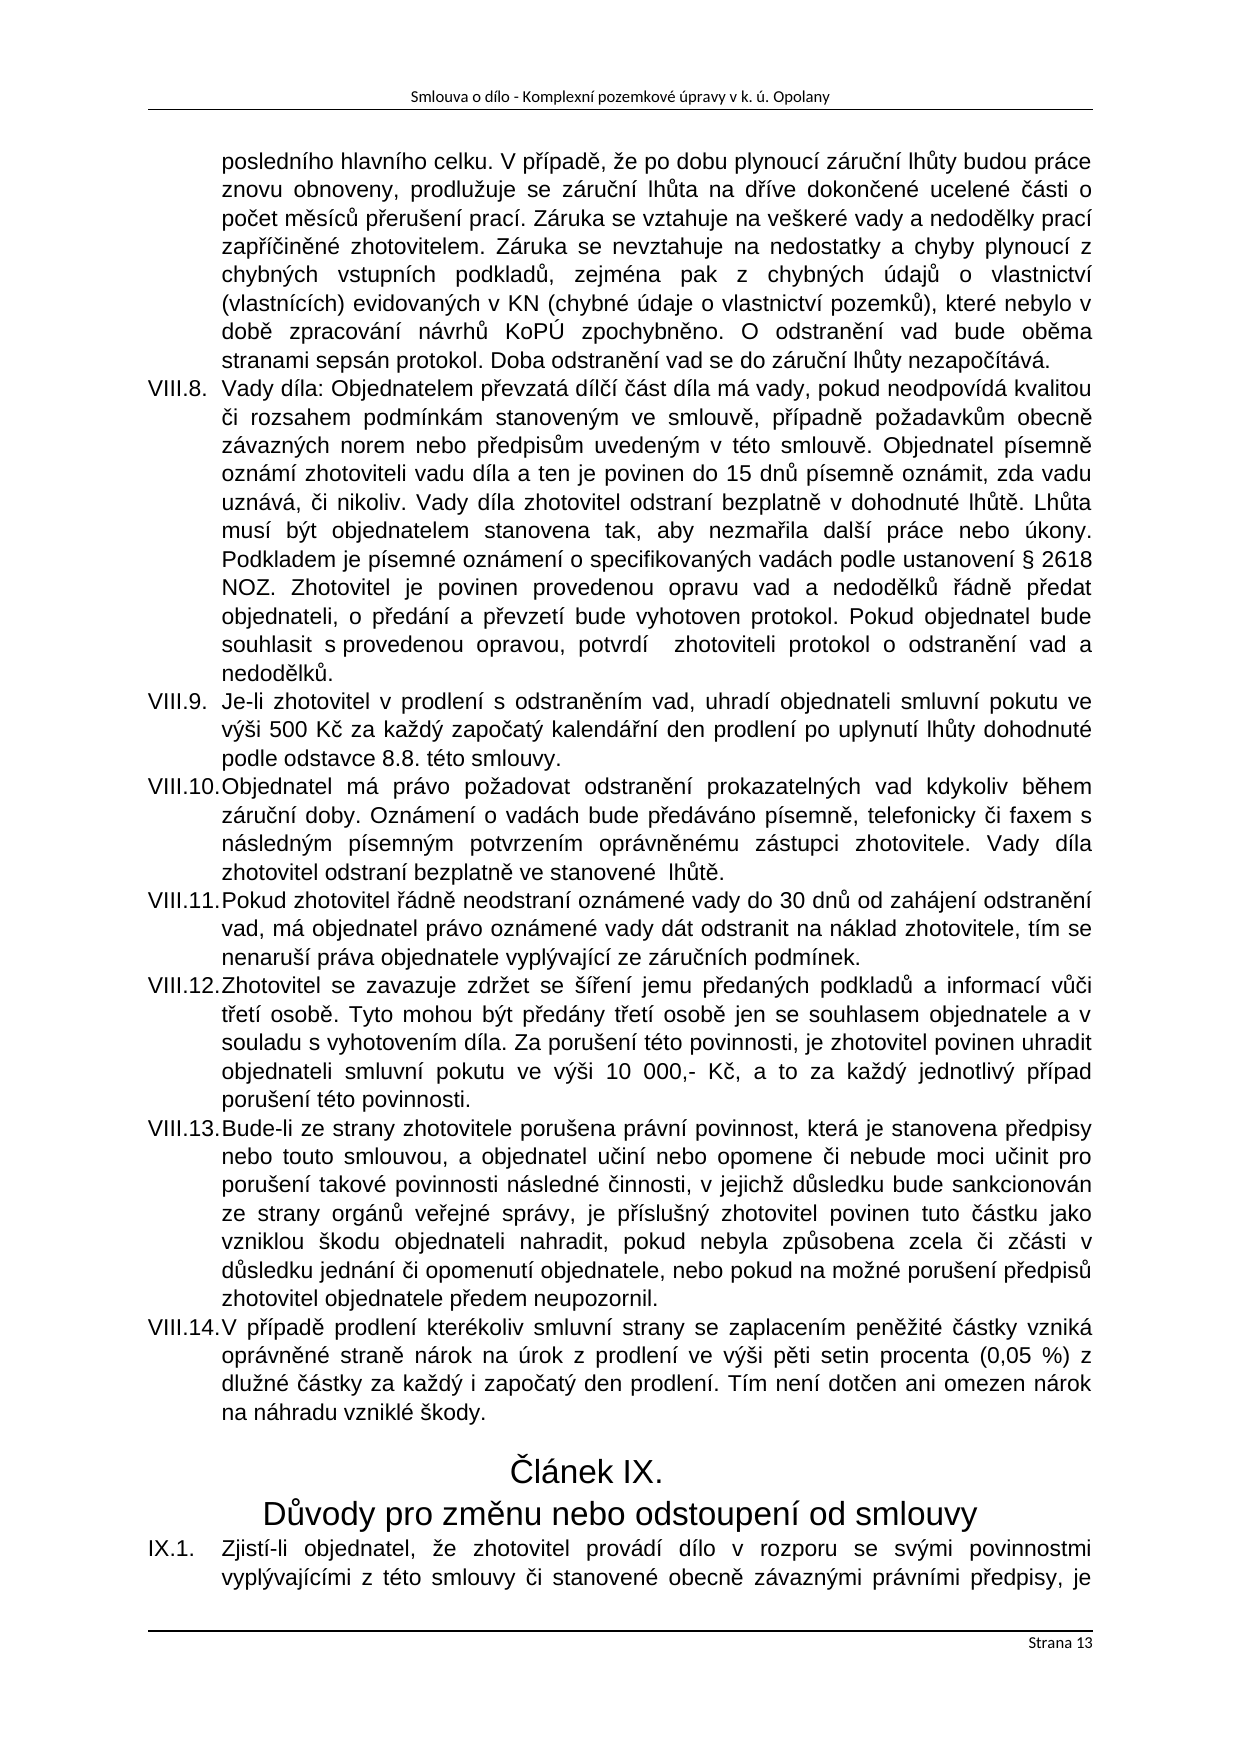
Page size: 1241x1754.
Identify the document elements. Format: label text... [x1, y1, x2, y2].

list Pokud zhotovitel řádně neodstraní oznámené vady do 30 dnů od zahájení odstranění vad, má objednatel právo oznámené vady dát odstranit na náklad zhotovitele, tím se nenaruší práva objednatele vyplývající ze záručních podmínek. [148, 887, 1093, 970]
subtitle Důvody pro změnu nebo odstoupení od smlouvy [148, 1452, 1093, 1532]
list Objednatel má právo požadovat odstranění prokazatelných vad kdykoliv během záruční doby. Oznámení o vadách bude předáváno písemně, telefonicky či faxem s následným písemným potvrzením oprávněnému zástupci zhotovitele. Vady díla zhotovitel odstraní bezplatně ve stanovené lhůtě. [148, 773, 1093, 885]
list Je-li zhotovitel v prodlení s odstraněním vad, uhradí objednateli smluvní pokutu ve výši 500 Kč za každý započatý kalendářní den prodlení po uplynutí lhůty dohodnuté podle odstavce 8.8. této smlouvy. [148, 688, 1093, 771]
list V případě prodlení kterékoliv smluvní strany se zaplacením peněžité částky vzniká oprávněné straně nárok na úrok z prodlení ve výši pěti setin procenta (0,05 %) z dlužné částky za každý i započatý den prodlení. Tím není dotčen ani omezen nárok na náhradu vzniklé škody. [148, 1313, 1093, 1425]
list Bude-li ze strany zhotovitele porušena právní povinnost, která je stanovena předpisy nebo touto smlouvou, a objednatel učiní nebo opomene či nebude moci učinit pro porušení takové povinnosti následné činnosti, v jejichž důsledku bude sankcionován ze strany orgánů veřejné správy, je příslušný zhotovitel povinen tuto částku jako vzniklou škodu objednateli nahradit, pokud nebyla způsobena zcela či zčásti v důsledku jednání či opomenutí objednatele, nebo pokud na možné porušení předpisů zhotovitel objednatele předem neupozornil. [148, 1114, 1093, 1311]
list Zhotovitel se zavazuje zdržet se šíření jemu předaných podkladů a informací vůči třetí osobě. Tyto mohou být předány třetí osobě jen se souhlasem objednatele a v souladu s vyhotovením díla. Za porušení této povinnosti, je zhotovitel povinen uhradit objednateli smluvní pokutu ve výši 10 000,- Kč, a to za každý jednotlivý případ porušení této povinnosti. [148, 972, 1093, 1112]
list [148, 1535, 1093, 1590]
list Vady díla: Objednatelem převzatá dílčí část díla má vady, pokud neodpovídá kvalitou či rozsahem podmínkám stanoveným ve smlouvě, případně požadavkům obecně závazných norem nebo předpisům uvedeným v této smlouvě. Objednatel písemně oznámí zhotoviteli vadu díla a ten je povinen do 15 dnů písemně oznámit, zda vadu uznává, či nikoliv. Vady díla zhotovitel odstraní bezplatně v dohodnuté lhůtě. Lhůta musí být objednatelem stanovena tak, aby nezmařila další práce nebo úkony. Podkladem je písemné oznámení o specifikovaných vadách podle ustanovení § 2618 NOZ. Zhotovitel je povinen provedenou opravu vad a nedodělků řádně předat objednateli, o předání a převzetí bude vyhotoven protokol. Pokud objednatel bude souhlasit s provedenou opravou, potvrdí zhotoviteli protokol o odstranění vad a nedodělků. [148, 375, 1093, 686]
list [148, 148, 1093, 373]
